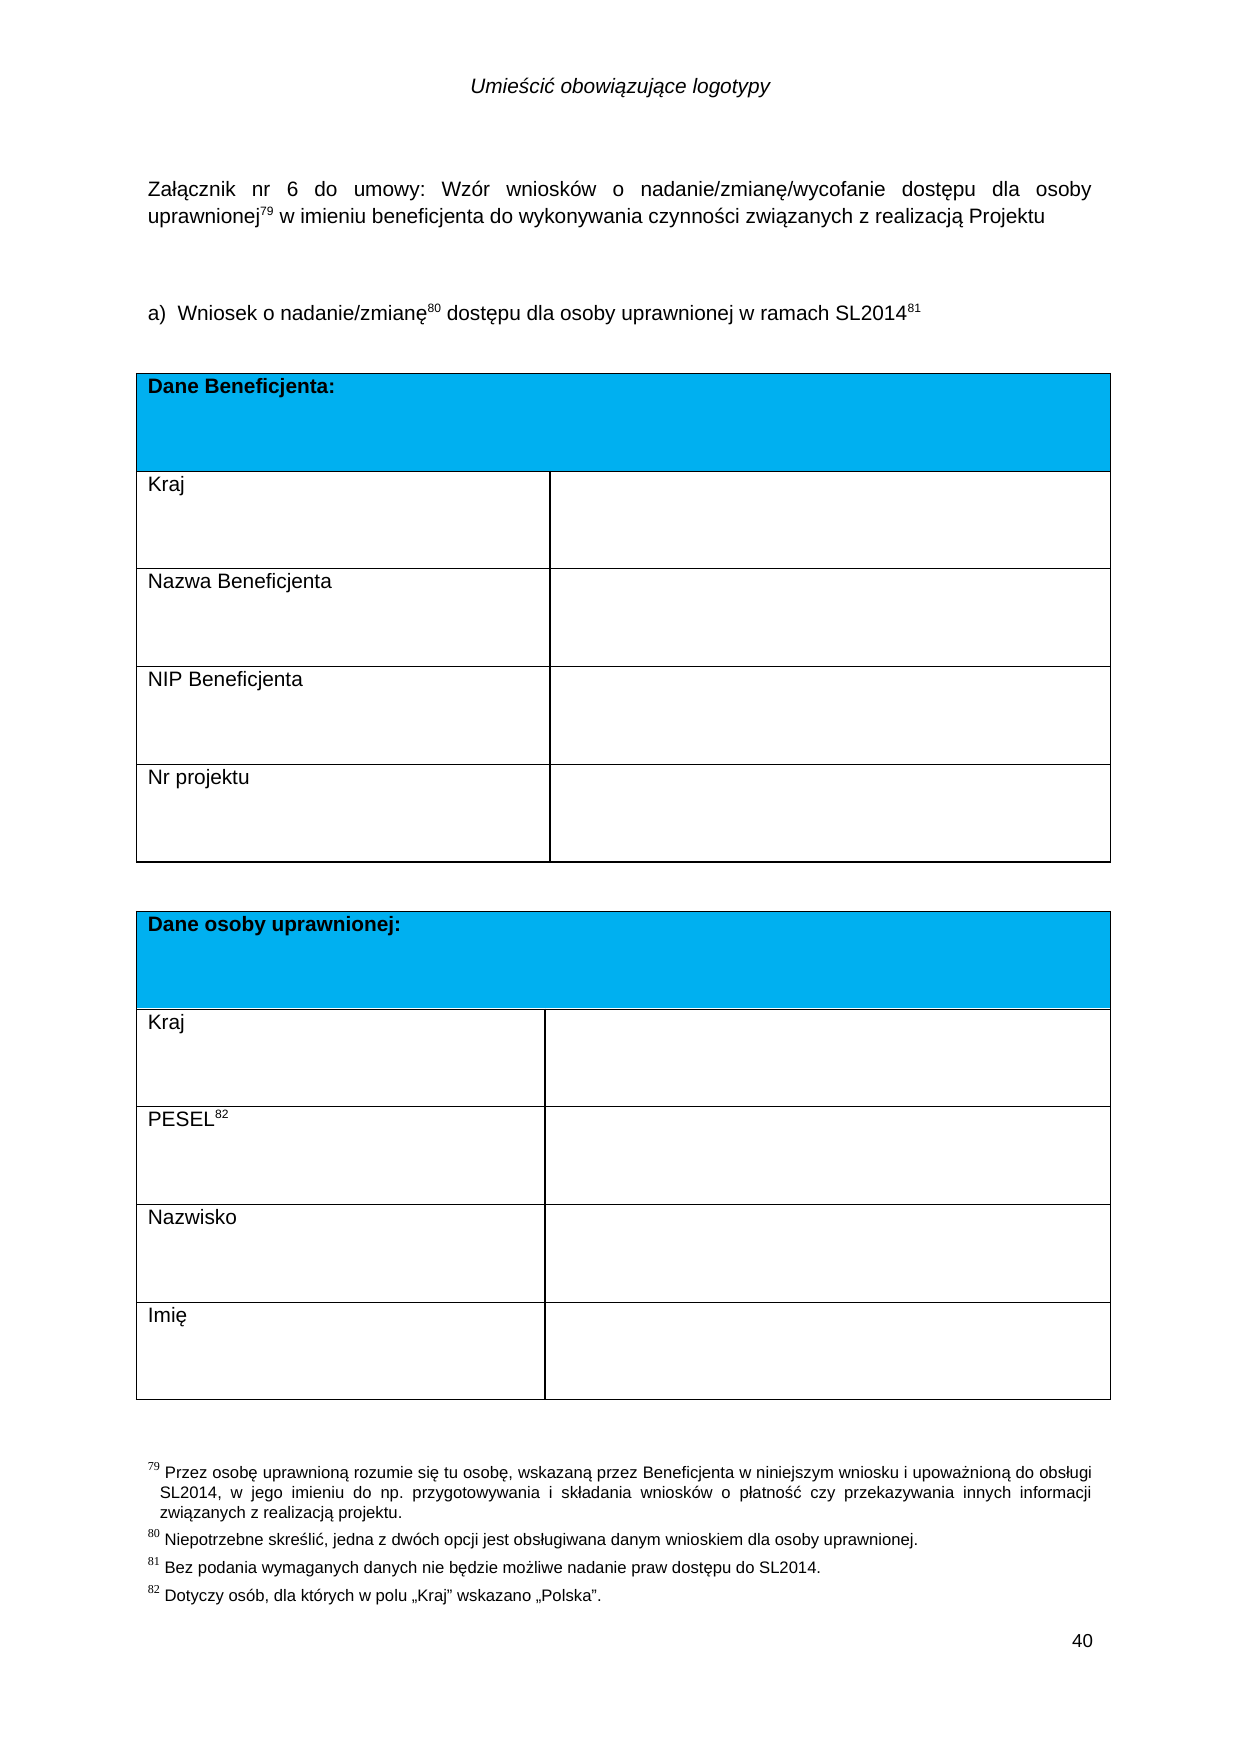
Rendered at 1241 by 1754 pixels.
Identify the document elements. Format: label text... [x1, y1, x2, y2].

text Załącznik nr 6 do umowy: Wzór wniosków o nadanie/zmianę/wycofanie dostępu dla osoby uprawnionej w imieniu beneficjenta do wykonywania czynności związanych z realizacją Projektu [148, 176, 1092, 228]
table_cell [546, 1107, 1110, 1204]
table_cell [551, 472, 1110, 568]
table_header Dane osoby uprawnionej: [137, 912, 1110, 1008]
table_cell [546, 1303, 1110, 1399]
table_cell Imię [137, 1303, 544, 1399]
table_cell Nr projektu [137, 765, 549, 861]
table_cell [546, 1010, 1110, 1106]
table_cell NIP Beneficjenta [137, 667, 549, 764]
table_cell [551, 569, 1110, 666]
table_cell Kraj [137, 472, 549, 568]
table_cell Kraj [137, 1010, 544, 1106]
table_cell Nazwa Beneficjenta [137, 569, 549, 666]
table_header Dane Beneficjenta: [137, 374, 1110, 471]
list Wniosek o nadanie/zmianę dostępu dla osoby uprawnionej w ramach SL2014 [148, 301, 1092, 324]
table_cell PESEL [137, 1107, 544, 1204]
table_cell [546, 1205, 1110, 1302]
table_cell [551, 667, 1110, 764]
table_cell [551, 765, 1110, 861]
table_cell Nazwisko [137, 1205, 544, 1302]
